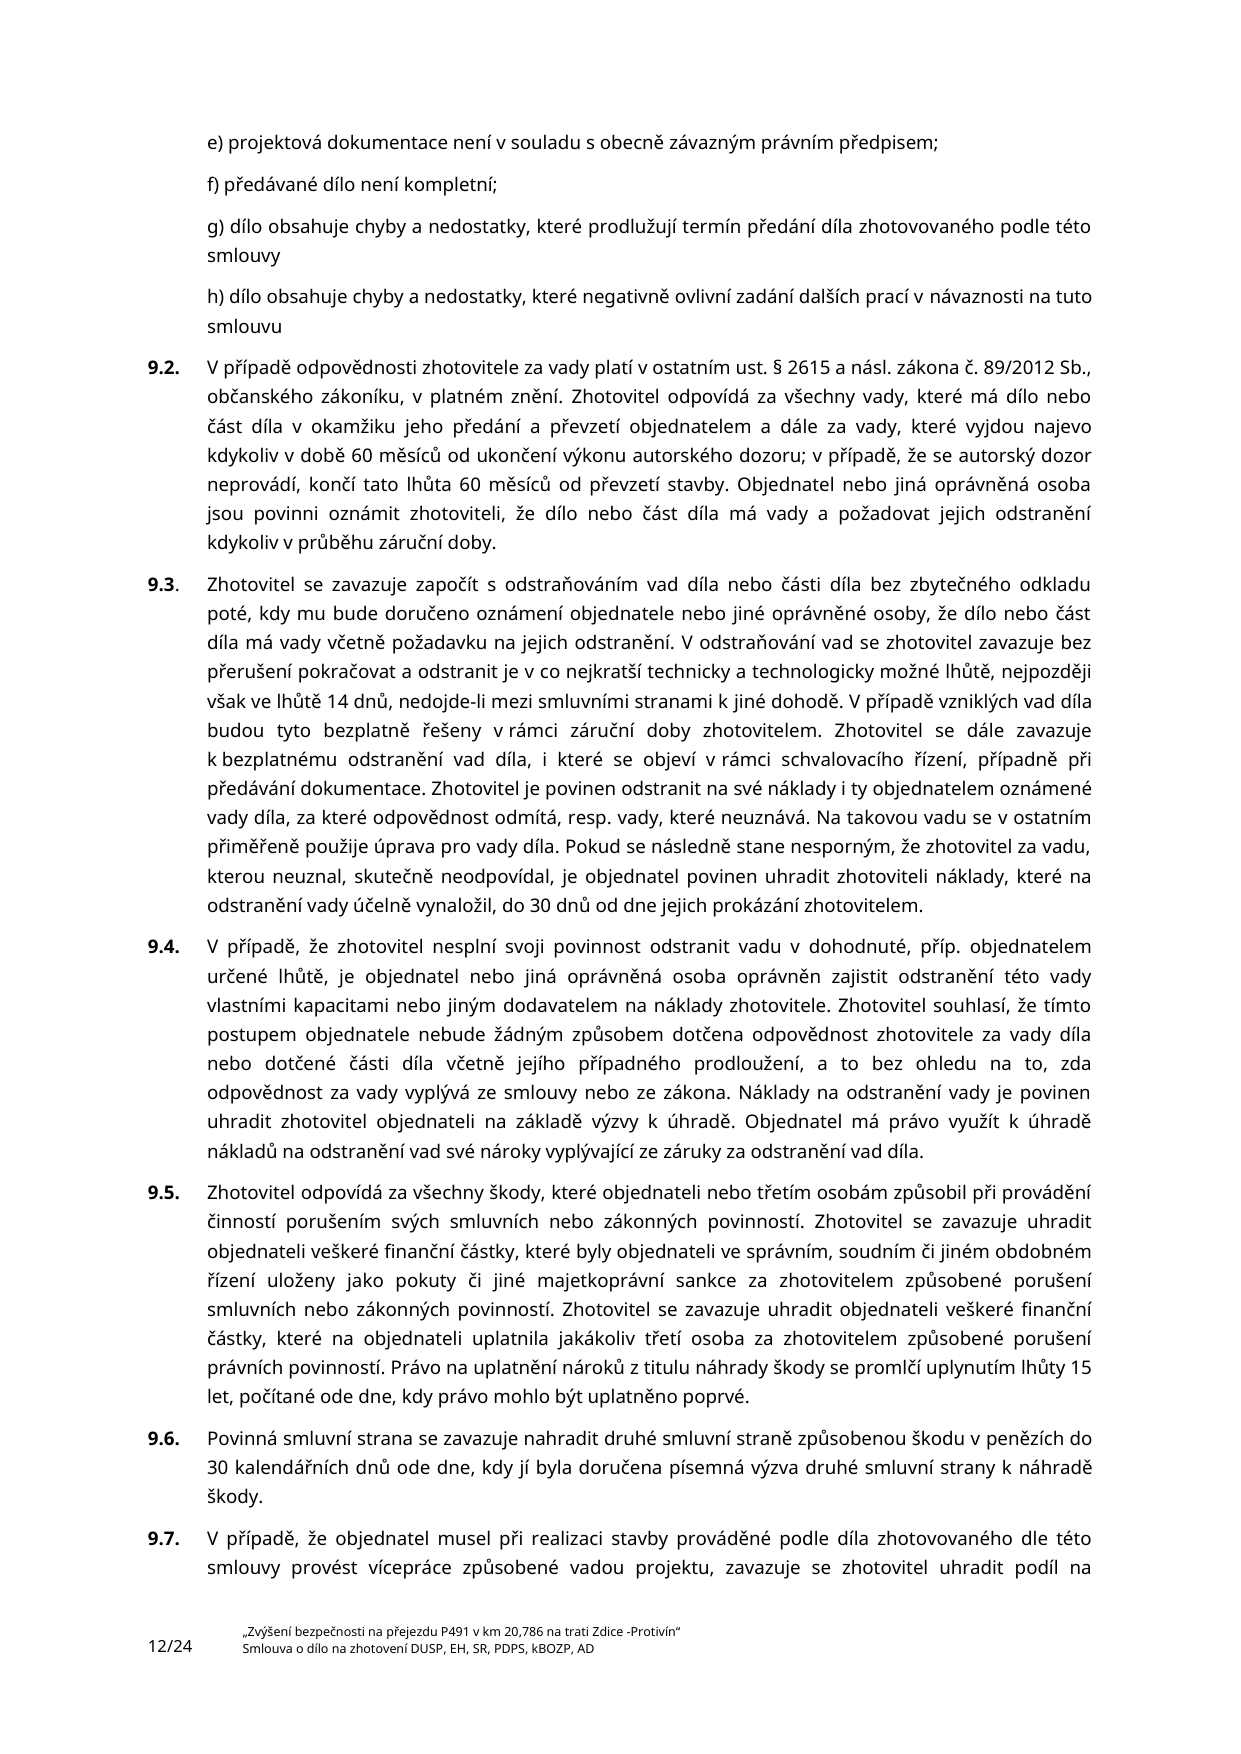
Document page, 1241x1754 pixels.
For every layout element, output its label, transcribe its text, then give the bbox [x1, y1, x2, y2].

subtitle g) dílo obsahuje chyby a nedostatky, které prodlužují termín předání díla zhotovovaného podle této smlouvy [207, 210, 1092, 268]
text 9.5. Zhotovitel odpovídá za všechny škody, které objednateli nebo třetím osobám způsobil při provádění činností porušením svých smluvních nebo zákonných povinností. Zhotovitel se zavazuje uhradit objednateli veškeré finanční částky, které byly objednateli ve správním, soudním či jiném obdobném řízení uloženy jako pokuty či jiné majetkoprávní sankce za zhotovitelem způsobené porušení smluvních nebo zákonných povinností. Zhotovitel se zavazuje uhradit objednateli veškeré finanční částky, které na objednateli uplatnila jakákoliv třetí osoba za zhotovitelem způsobené porušení právních povinností. Právo na uplatnění nároků z titulu náhrady škody se promlčí uplynutím lhůty 15 let, počítané ode dne, kdy právo mohlo být uplatněno poprvé. [148, 1176, 1092, 1410]
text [148, 1522, 1092, 1581]
subtitle e) projektová dokumentace není v souladu s obecně závazným právním předpisem; [207, 126, 1092, 156]
text 9.3. Zhotovitel se zavazuje započít s odstraňováním vad díla nebo části díla bez zbytečného odkladu poté, kdy mu bude doručeno oznámení objednatele nebo jiné oprávněné osoby, že dílo nebo část díla má vady včetně požadavku na jejich odstranění. V odstraňování vad se zhotovitel zavazuje bez přerušení pokračovat a odstranit je v co nejkratší technicky a technologicky možné lhůtě, nejpozději však ve lhůtě 14 dnů, nedojde-li mezi smluvními stranami k jiné dohodě. V případě vzniklých vad díla budou tyto bezplatně řešeny v rámci záruční doby zhotovitelem. Zhotovitel se dále zavazuje k bezplatnému odstranění vad díla, i které se objeví v rámci schvalovacího řízení, případně při předávání dokumentace. Zhotovitel je povinen odstranit na své náklady i ty objednatelem oznámené vady díla, za které odpovědnost odmítá, resp. vady, které neuznává. Na takovou vadu se v ostatním přiměřeně použije úprava pro vady díla. Pokud se následně stane nesporným, že zhotovitel za vadu, kterou neuznal, skutečně neodpovídal, je objednatel povinen uhradit zhotoviteli náklady, které na odstranění vady účelně vynaložil, do 30 dnů od dne jejich prokázání zhotovitelem. [148, 568, 1092, 918]
text 9.4. V případě, že zhotovitel nesplní svoji povinnost odstranit vadu v dohodnuté, příp. objednatelem určené lhůtě, je objednatel nebo jiná oprávněná osoba oprávněn zajistit odstranění této vady vlastními kapacitami nebo jiným dodavatelem na náklady zhotovitele. Zhotovitel souhlasí, že tímto postupem objednatele nebude žádným způsobem dotčena odpovědnost zhotovitele za vady díla nebo dotčené části díla včetně jejího případného prodloužení, a to bez ohledu na to, zda odpovědnost za vady vyplývá ze smlouvy nebo ze zákona. Náklady na odstranění vady je povinen uhradit zhotovitel objednateli na základě výzvy k úhradě. Objednatel má právo využít k úhradě nákladů na odstranění vad své nároky vyplývající ze záruky za odstranění vad díla. [148, 931, 1092, 1164]
text 9.6. Povinná smluvní strana se zavazuje nahradit druhé smluvní straně způsobenou škodu v penězích do 30 kalendářních dnů ode dne, kdy jí byla doručena písemná výzva druhé smluvní strany k náhradě škody. [148, 1422, 1092, 1510]
subtitle 9.2. V případě odpovědnosti zhotovitele za vady platí v ostatním ust. § 2615 a násl. zákona č. 89/2012 Sb., občanského zákoníku, v platném znění. Zhotovitel odpovídá za všechny vady, které má dílo nebo část díla v okamžiku jeho předání a převzetí objednatelem a dále za vady, které vyjdou najevo kdykoliv v době 60 měsíců od ukončení výkonu autorského dozoru; v případě, že se autorský dozor neprovádí, končí tato lhůta 60 měsíců od převzetí stavby. Objednatel nebo jiná oprávněná osoba jsou povinni oznámit zhotoviteli, že dílo nebo část díla má vady a požadovat jejich odstranění kdykoliv v průběhu záruční doby. [148, 351, 1092, 556]
subtitle h) dílo obsahuje chyby a nedostatky, které negativně ovlivní zadání dalších prací v návaznosti na tuto smlouvu [207, 281, 1092, 339]
subtitle f) předávané dílo není kompletní; [207, 168, 1092, 197]
